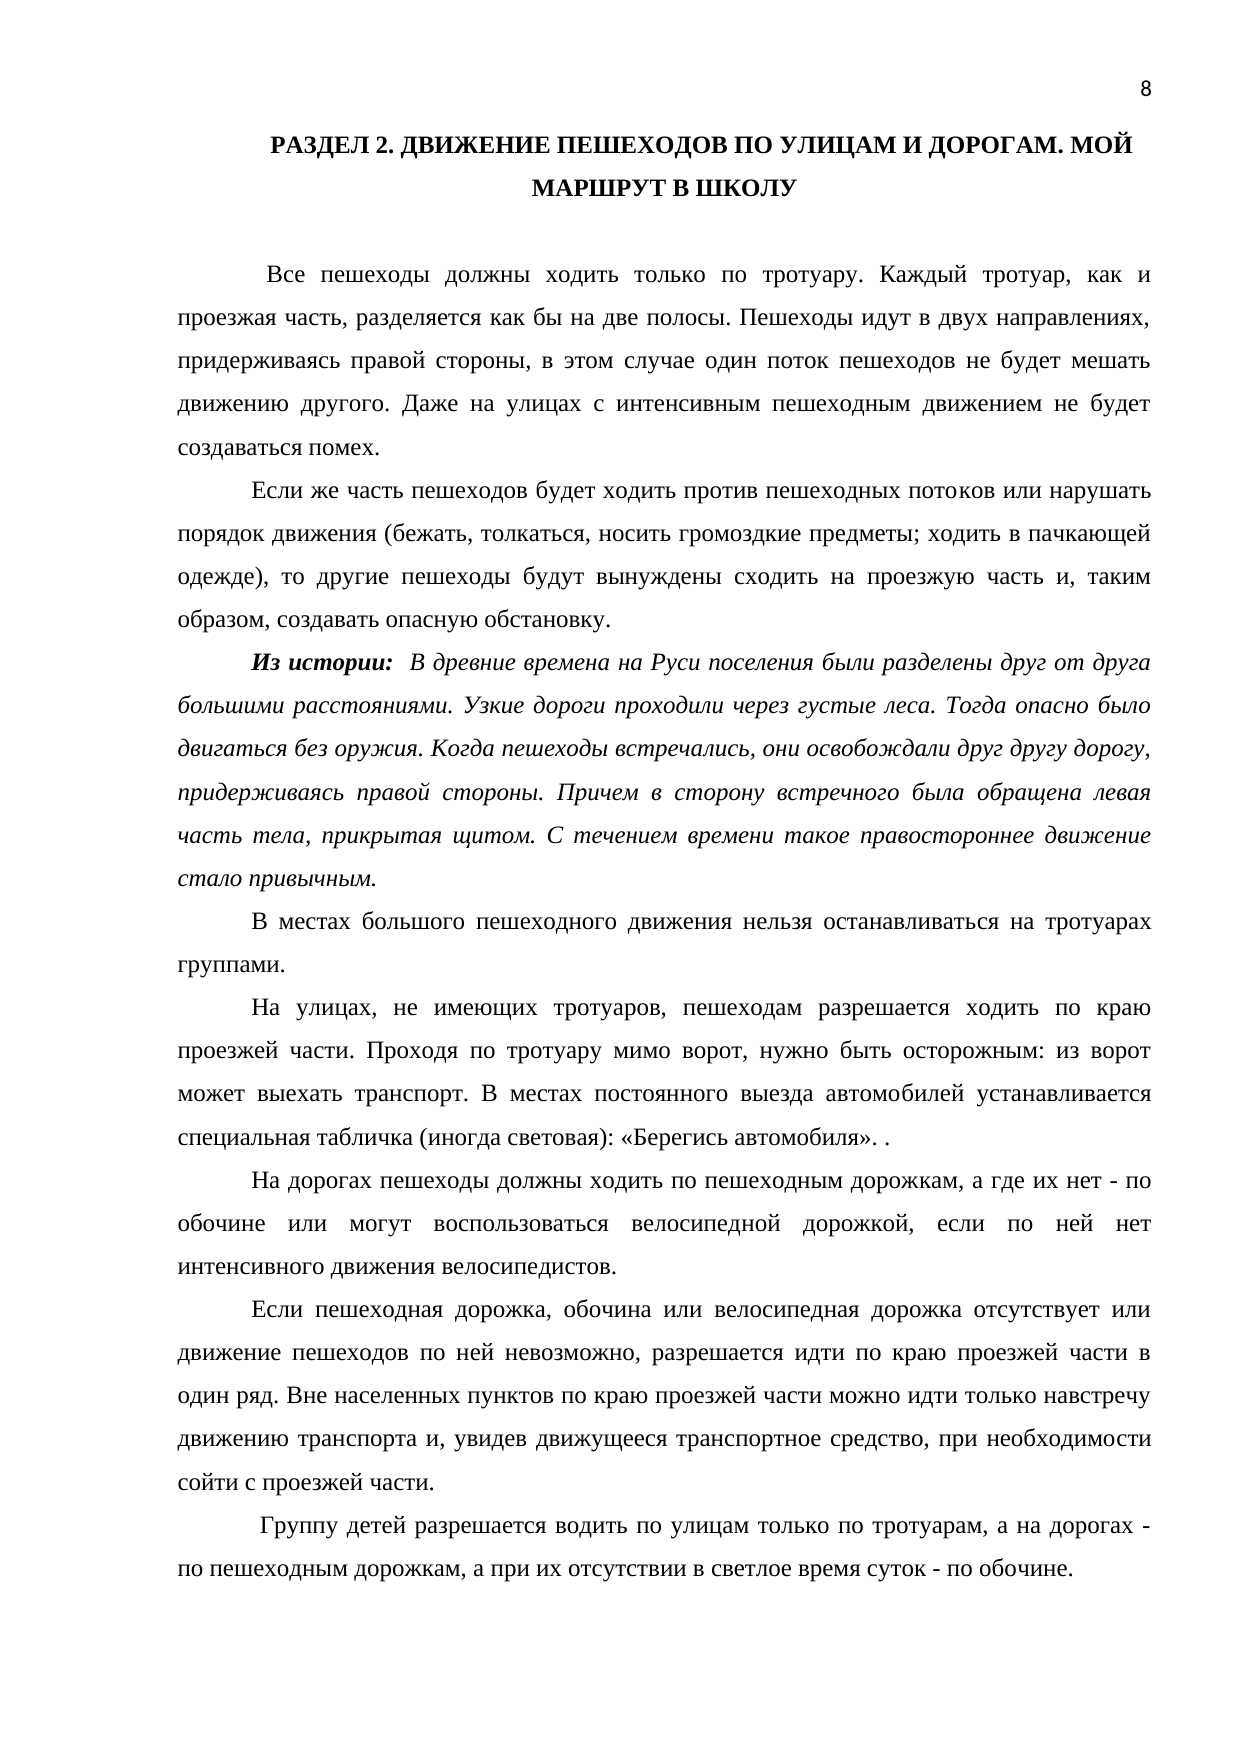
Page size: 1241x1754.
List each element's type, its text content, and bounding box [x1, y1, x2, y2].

text РАЗДЕЛ 2. ДВИЖЕНИЕ ПЕШЕХОДОВ ПО УЛИЦАМ И ДОРОГАМ. МОЙ МАРШРУТ В ШКОЛУ [177, 130, 1152, 202]
text В местах большого пешеходного движения нельзя останавливаться на тротуарах группами. [177, 906, 1152, 978]
text Все пешеходы должны ходить только по тротуару. Каждый тротуар, как и проезжая часть, разделяется как бы на две полосы. Пешеходы идут в двух направлениях, придерживаясь правой стороны, в этом случае один поток пешеходов не будет мешать движению другого. Даже на улицах с интенсивным пешеходным движением не будет создаваться помех. [177, 259, 1152, 460]
text На улицах, не имеющих тротуаров, пешеходам разрешается ходить по краю проезжей части. Проходя по тротуару мимо ворот, нужно быть осторожным: из ворот может выехать транспорт. В местах постоянного выезда автомобилей устанавливается специальная табличка (иногда световая): «Берегись автомобиля». . [177, 992, 1152, 1150]
text Группу детей разрешается водить по улицам только по тротуарам, а на дорогах - по пешеходным дорожкам, а при их отсутствии в светлое время суток - по обочине. [177, 1510, 1152, 1582]
text Из истории: В древние времена на Руси поселения были разделены друг от друга большими расстояниями. Узкие дороги проходили через густые леса. Тогда опасно было двигаться без оружия. Когда пешеходы встречались, они освобождали друг другу дорогу, придерживаясь правой стороны. Причем в сторону встречного была обращена левая часть тела, прикрытая щитом. С течением времени такое правостороннее движение стало привычным. [177, 647, 1152, 892]
text Если пешеходная дорожка, обочина или велосипедная дорожка отсутствует или движение пешеходов по ней невозможно, разрешается идти по краю проезжей части в один ряд. Вне населенных пунктов по краю проезжей части можно идти только навстречу движению транспорта и, увидев движущееся транспортное средство, при необходимости сойти с проезжей части. [177, 1294, 1152, 1495]
text Если же часть пешеходов будет ходить против пешеходных потоков или нарушать порядок движения (бежать, толкаться, носить громоздкие предметы; ходить в пачкающей одежде), то другие пешеходы будут вынуждены сходить на проезжую часть и, таким образом, создавать опасную обстановку. [177, 475, 1152, 633]
text На дорогах пешеходы должны ходить по пешеходным дорожкам, а где их нет - по обочине или могут воспользоваться велосипедной дорожкой, если по ней нет интенсивного движения велосипедистов. [177, 1165, 1152, 1280]
